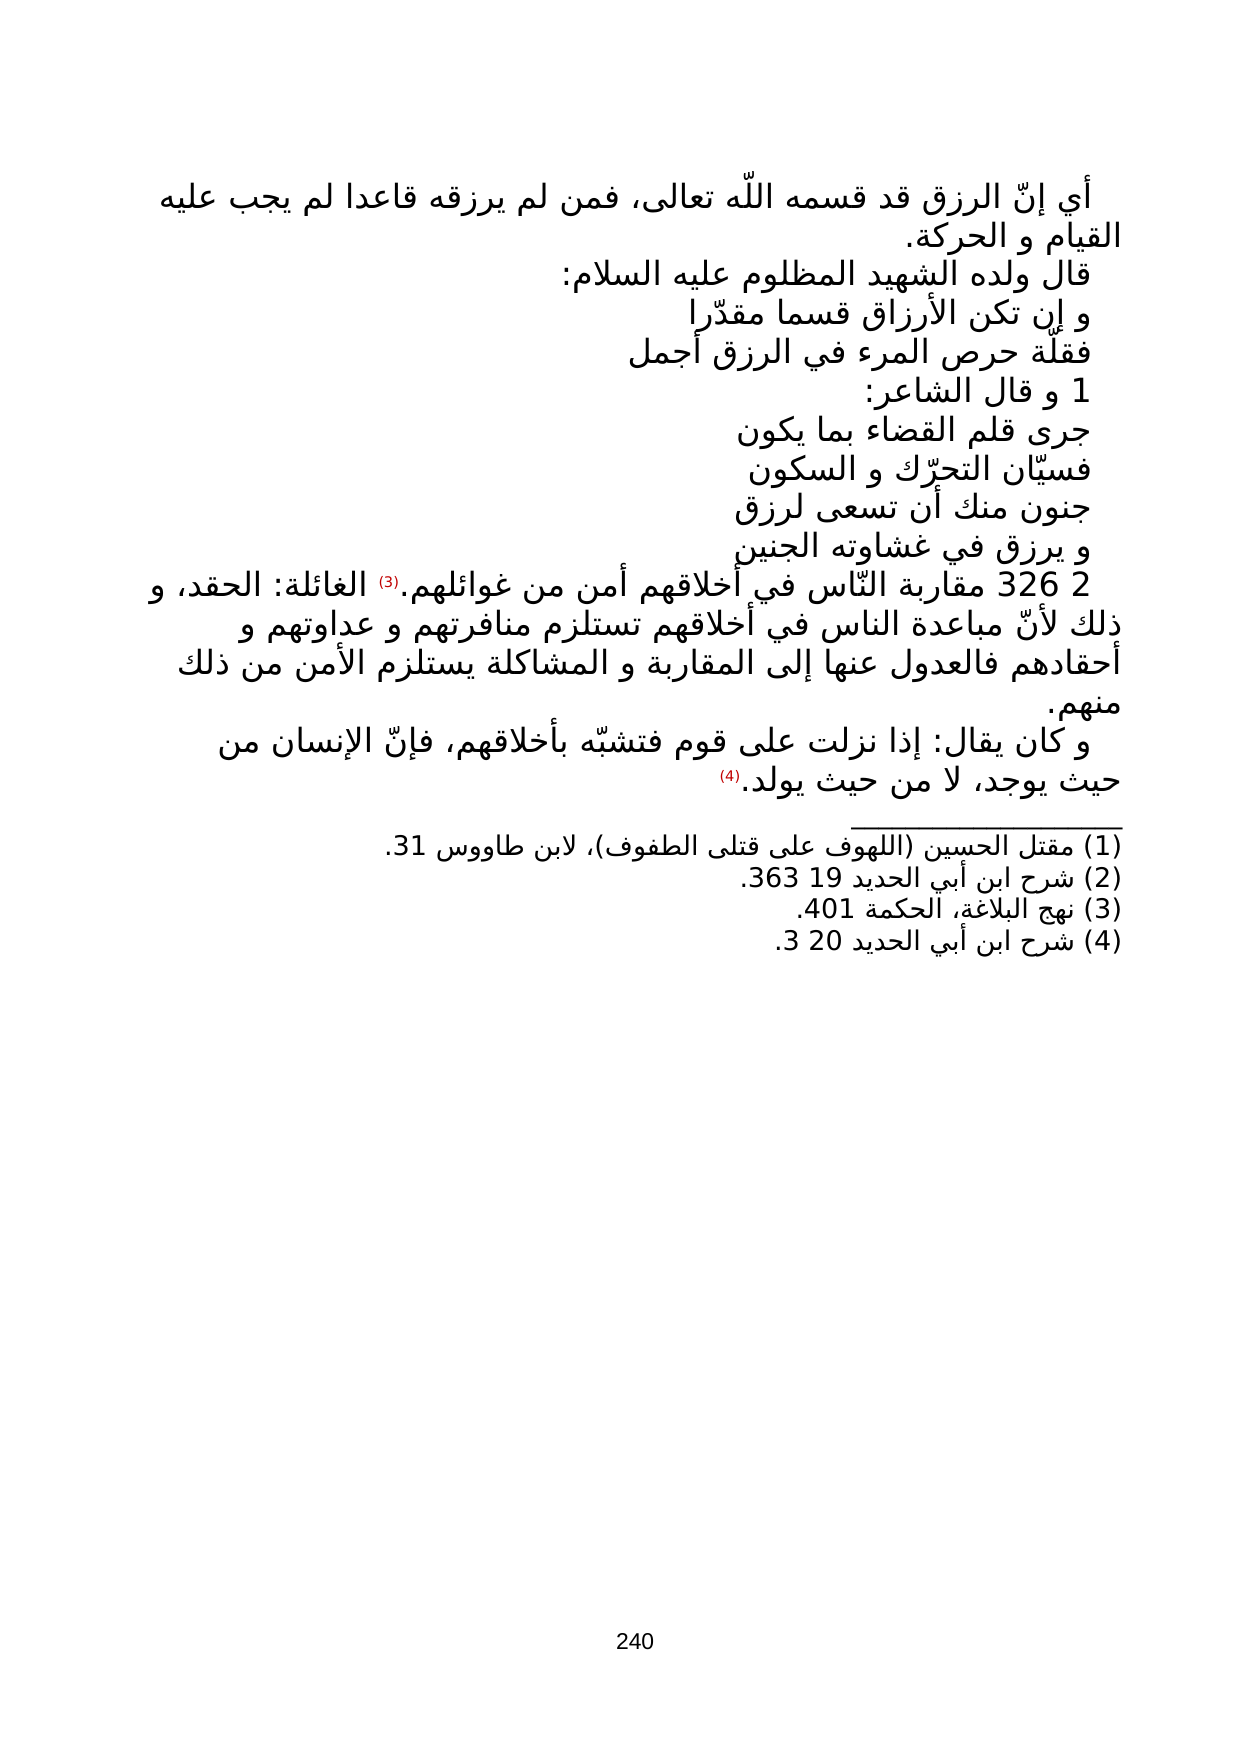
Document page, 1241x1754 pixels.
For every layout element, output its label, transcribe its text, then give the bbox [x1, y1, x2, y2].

text و إن تكن الأرزاق قسما مقدّرا [148, 294, 1122, 333]
text 1 و قال الشاعر: [148, 371, 1122, 410]
text فسيّان التحرّك و السكون [148, 449, 1122, 488]
text قال ولده الشهيد المظلوم عليه السلام: [148, 255, 1122, 294]
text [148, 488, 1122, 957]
text فقلّة حرص المرء في الرزق أجمل [148, 333, 1122, 371]
text جرى قلم القضاء بما يكون [148, 410, 1122, 449]
text أي إنّ الرزق قد قسمه اللّه تعالى، فمن لم يرزقه قاعدا لم يجب عليه القيام و الحركة. [148, 177, 1122, 255]
